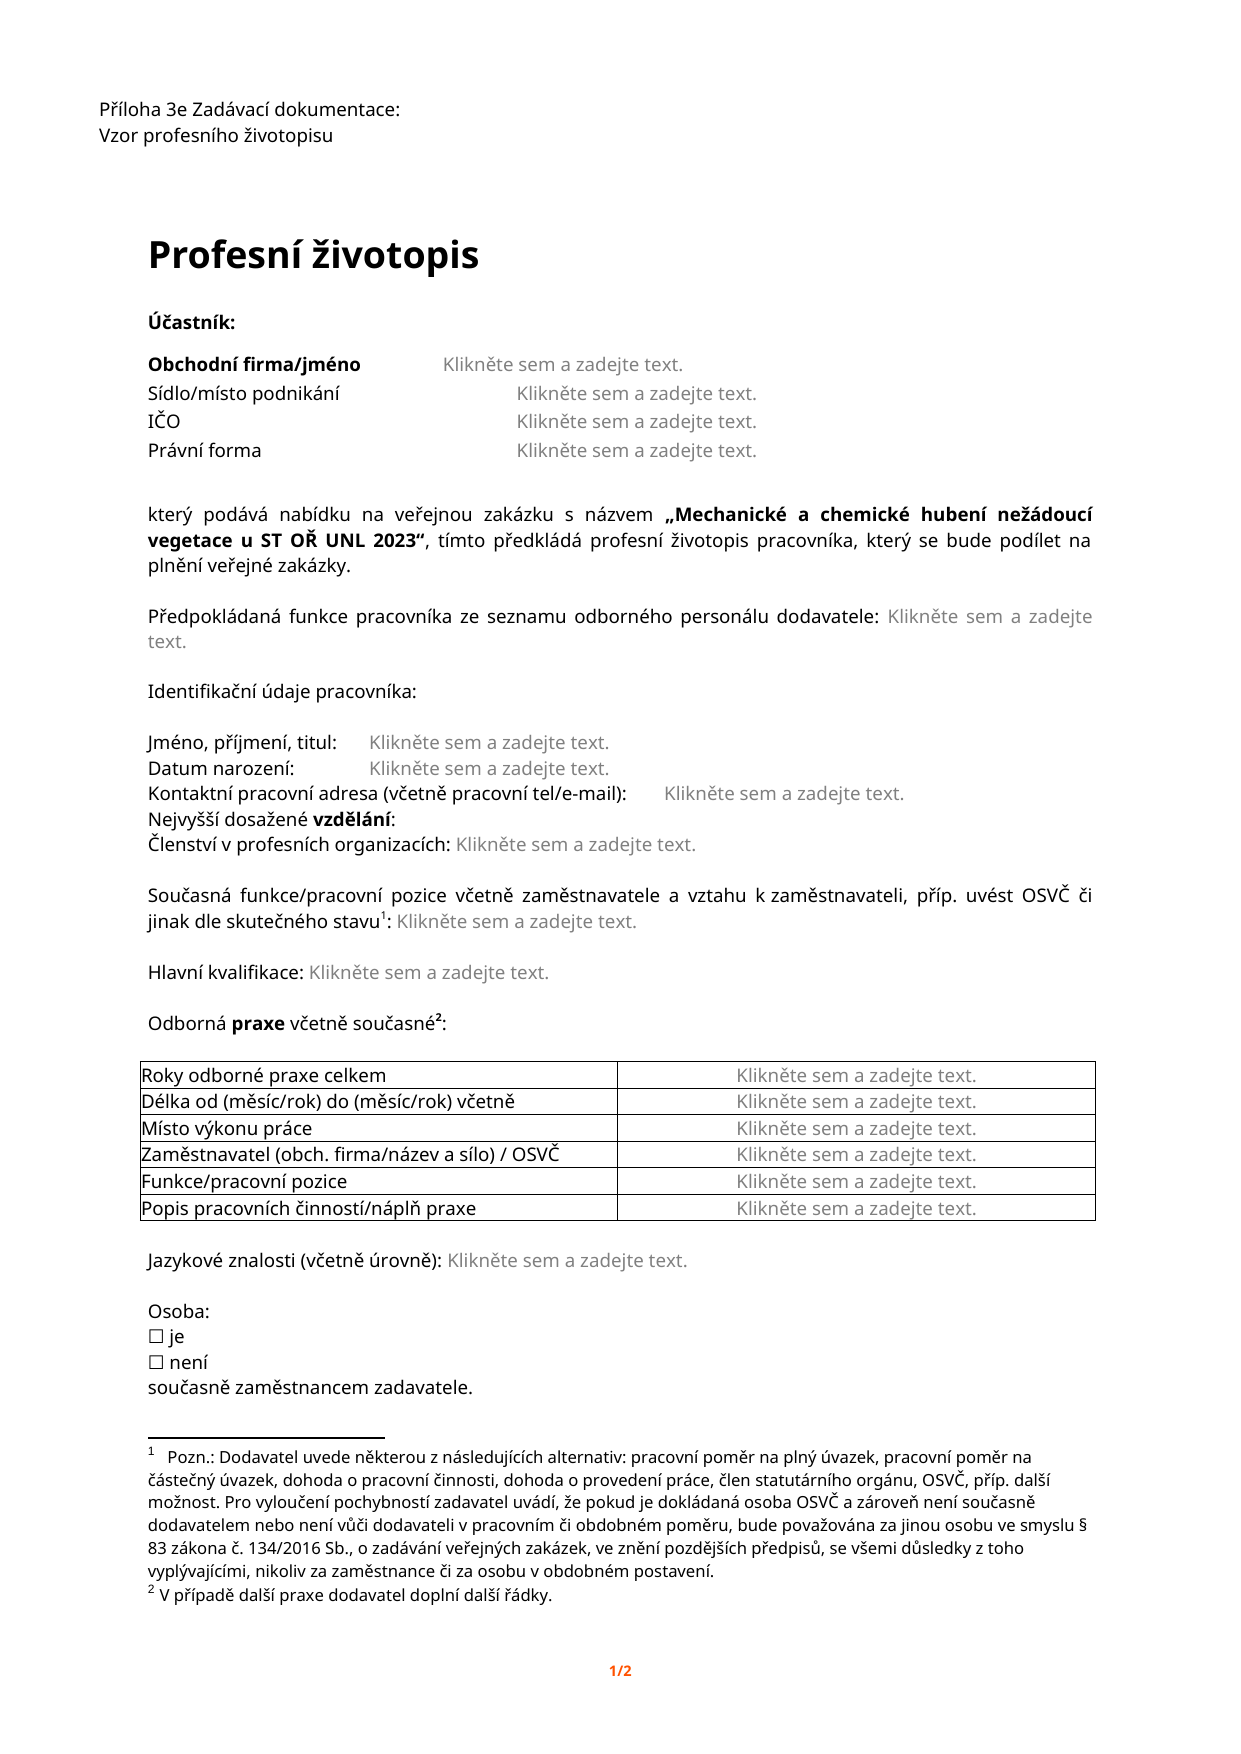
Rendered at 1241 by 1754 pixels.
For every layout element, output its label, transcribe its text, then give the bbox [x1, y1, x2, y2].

title Profesní životopis [148, 228, 1093, 279]
text Jazykové znalosti (včetně úrovně): [148, 1247, 1093, 1272]
text Jméno, příjmení, titul: [148, 729, 1093, 755]
text Účastník: [148, 304, 1093, 335]
table_cell Délka od (měsíc/rok) do (měsíc/rok) včetně [141, 1089, 617, 1114]
text není [148, 1349, 1093, 1374]
table_cell [618, 1089, 1095, 1114]
text Současná funkce/pracovní pozice včetně zaměstnavatele a vztahu k zaměstnavateli, příp. uvést OSVČ či jinak dle skutečného stavu: [148, 882, 1093, 933]
table_cell Zaměstnavatel (obch. firma/název a sílo) / OSVČ [141, 1142, 617, 1167]
table_cell [618, 1168, 1095, 1194]
text Hlavní kvalifikace: [148, 959, 1093, 984]
text Identifikační údaje pracovníka: [148, 678, 1093, 704]
text Odborná praxe včetně současné: [148, 1010, 1093, 1036]
table_header [618, 1062, 1095, 1088]
text který podává nabídku na veřejnou zakázku s názvem „Mechanické a chemické hubení nežádoucí vegetace u ST OŘ UNL 2023“, tímto předkládá profesní životopis pracovníka, který se bude podílet na plnění veřejné zakázky. [148, 502, 1093, 578]
text je [148, 1323, 1093, 1349]
table_cell [618, 1115, 1095, 1141]
text současně zaměstnancem zadavatele. [148, 1374, 1093, 1400]
table_cell Místo výkonu práce [141, 1115, 617, 1141]
text IČO [148, 406, 1093, 435]
text Kontaktní pracovní adresa (včetně pracovní tel/e-mail): [148, 780, 1093, 806]
table_cell [618, 1142, 1095, 1167]
text Členství v profesních organizacích: [148, 831, 1093, 857]
table_cell Popis pracovních činností/náplň praxe [141, 1195, 617, 1220]
table_cell Funkce/pracovní pozice [141, 1168, 617, 1194]
text Nejvyšší dosažené vzdělání: [148, 806, 1093, 831]
text Osoba: [148, 1298, 1093, 1323]
text Datum narození: [148, 755, 1093, 780]
text Obchodní firma/jméno [148, 348, 1093, 377]
table_cell [618, 1195, 1095, 1220]
text Sídlo/místo podnikání [148, 377, 1093, 406]
text Předpokládaná funkce pracovníka ze seznamu odborného personálu dodavatele: [148, 603, 1093, 653]
text Právní forma [148, 435, 1093, 464]
table_header Roky odborné praxe celkem [141, 1062, 617, 1088]
